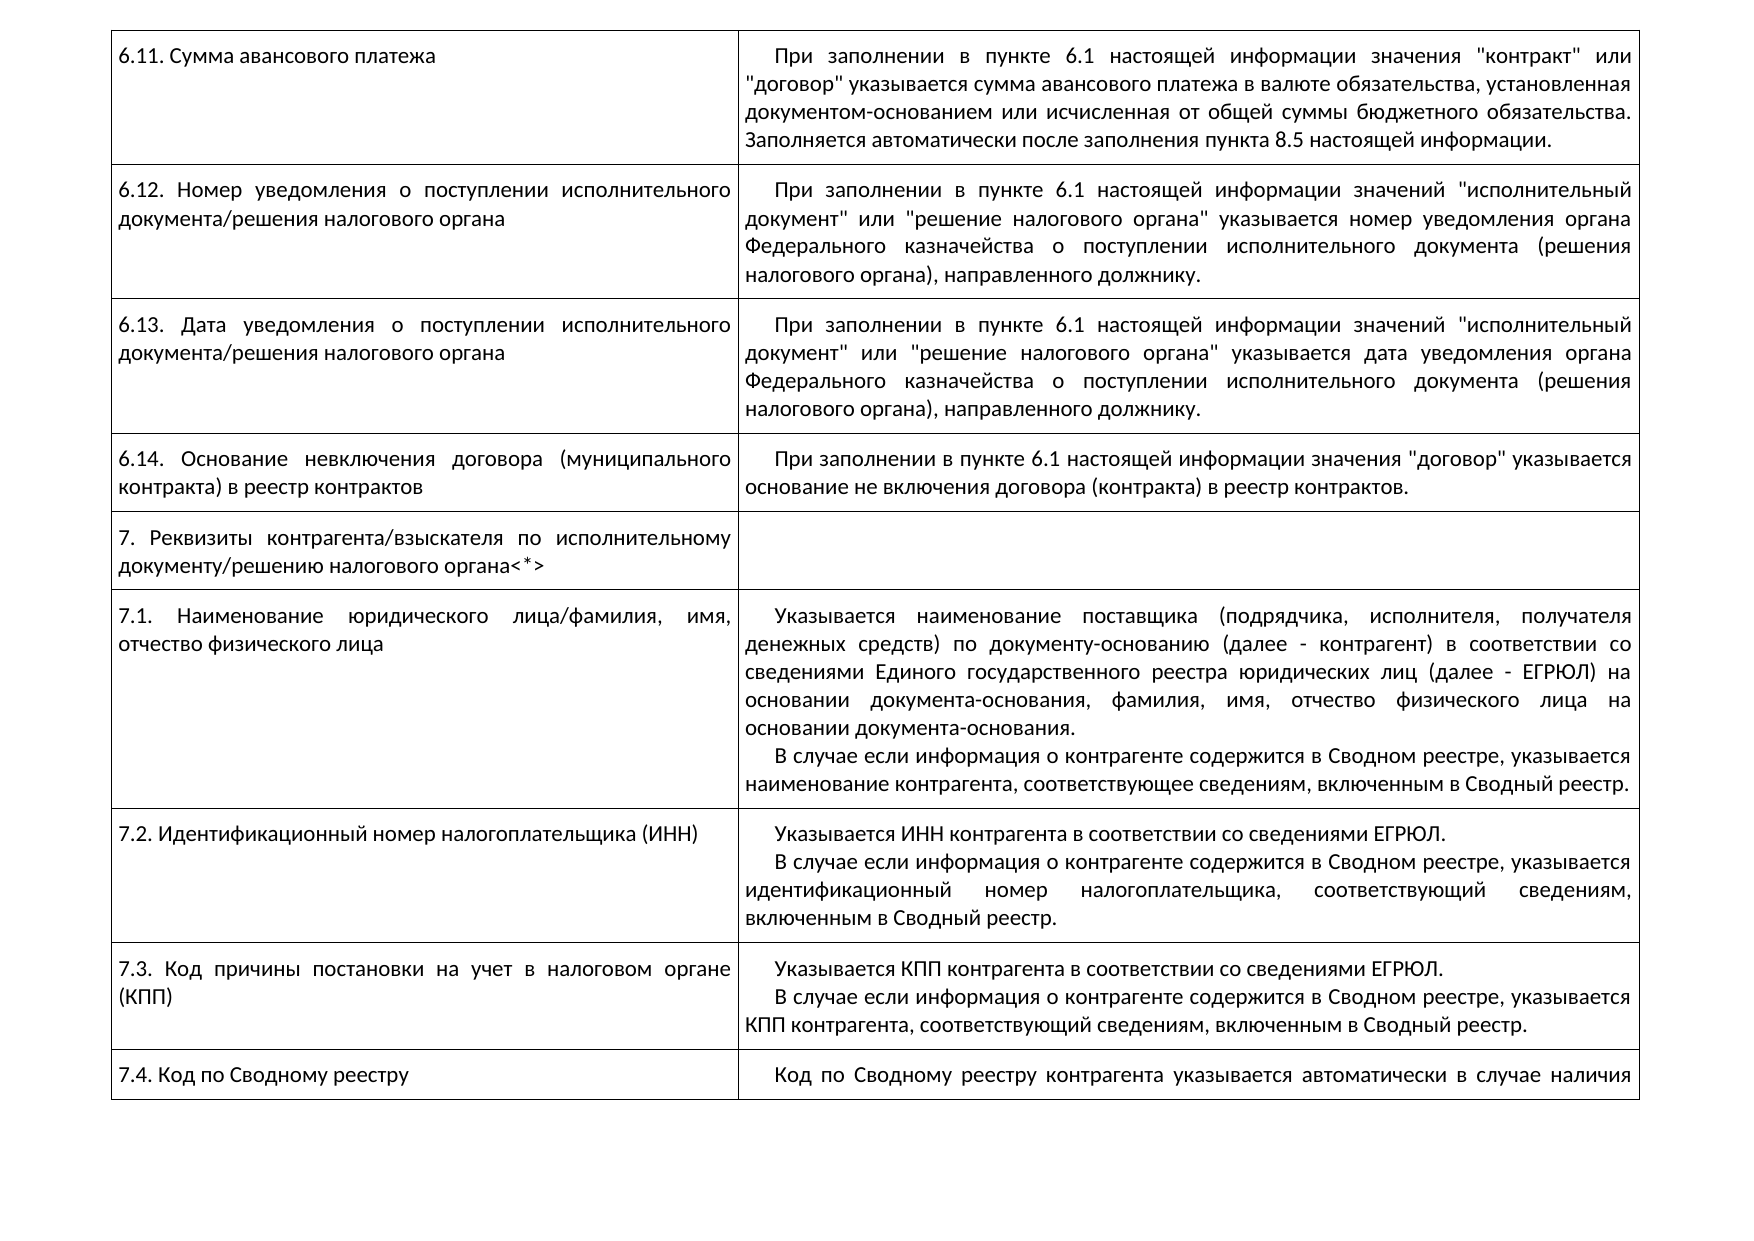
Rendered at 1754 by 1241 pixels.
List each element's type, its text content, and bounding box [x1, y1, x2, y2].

table_cell 7.1. Наименование юридического лица/фамилия, имя, отчество физического лица [112, 590, 738, 808]
table_cell 6.13. Дата уведомления о поступлении исполнительного документа/решения налогового органа [112, 299, 738, 433]
table_cell При заполнении в пункте 6.1 настоящей информации значения "контракт" или "договор" указывается сумма авансового платежа в валюте обязательства, установленная документом-основанием или исчисленная от общей суммы бюджетного обязательства. Заполняется автоматически после заполнения пункта 8.5 настоящей информации. [739, 31, 1639, 164]
table_cell Указывается наименование поставщика (подрядчика, исполнителя, получателя денежных средств) по документу-основанию (далее - контрагент) в соответствии со сведениями Единого государственного реестра юридических лиц (далее - ЕГРЮЛ) на основании документа-основания, фамилия, имя, отчество физического лица на основании документа-основания. В случае если информация о контрагенте содержится в Сводном реестре, указывается наименование контрагента, соответствующее сведениям, включенным в Сводный реестр. [739, 590, 1639, 808]
table_cell 6.11. Сумма авансового платежа [112, 31, 738, 164]
table_cell 7.3. Код причины постановки на учет в налоговом органе (КПП) [112, 943, 738, 1048]
table_cell При заполнении в пункте 6.1 настоящей информации значений "исполнительный документ" или "решение налогового органа" указывается дата уведомления органа Федерального казначейства о поступлении исполнительного документа (решения налогового органа), направленного должнику. [739, 299, 1639, 433]
table_cell Указывается КПП контрагента в соответствии со сведениями ЕГРЮЛ. В случае если информация о контрагенте содержится в Сводном реестре, указывается КПП контрагента, соответствующий сведениям, включенным в Сводный реестр. [739, 943, 1639, 1048]
table_cell [739, 512, 1639, 589]
table_cell 6.14. Основание невключения договора (муниципального контракта) в реестр контрактов [112, 434, 738, 511]
table_cell Указывается ИНН контрагента в соответствии со сведениями ЕГРЮЛ. В случае если информация о контрагенте содержится в Сводном реестре, указывается идентификационный номер налогоплательщика, соответствующий сведениям, включенным в Сводный реестр. [739, 809, 1639, 942]
table_cell 7.2. Идентификационный номер налогоплательщика (ИНН) [112, 809, 738, 942]
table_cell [739, 1050, 1639, 1099]
table_cell 7. Реквизиты контрагента/взыскателя по исполнительному документу/решению налогового органа<*> [112, 512, 738, 589]
table_cell При заполнении в пункте 6.1 настоящей информации значения "договор" указывается основание не включения договора (контракта) в реестр контрактов. [739, 434, 1639, 511]
table_cell 6.12. Номер уведомления о поступлении исполнительного документа/решения налогового органа [112, 165, 738, 298]
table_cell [112, 1050, 738, 1099]
table_cell При заполнении в пункте 6.1 настоящей информации значений "исполнительный документ" или "решение налогового органа" указывается номер уведомления органа Федерального казначейства о поступлении исполнительного документа (решения налогового органа), направленного должнику. [739, 165, 1639, 298]
